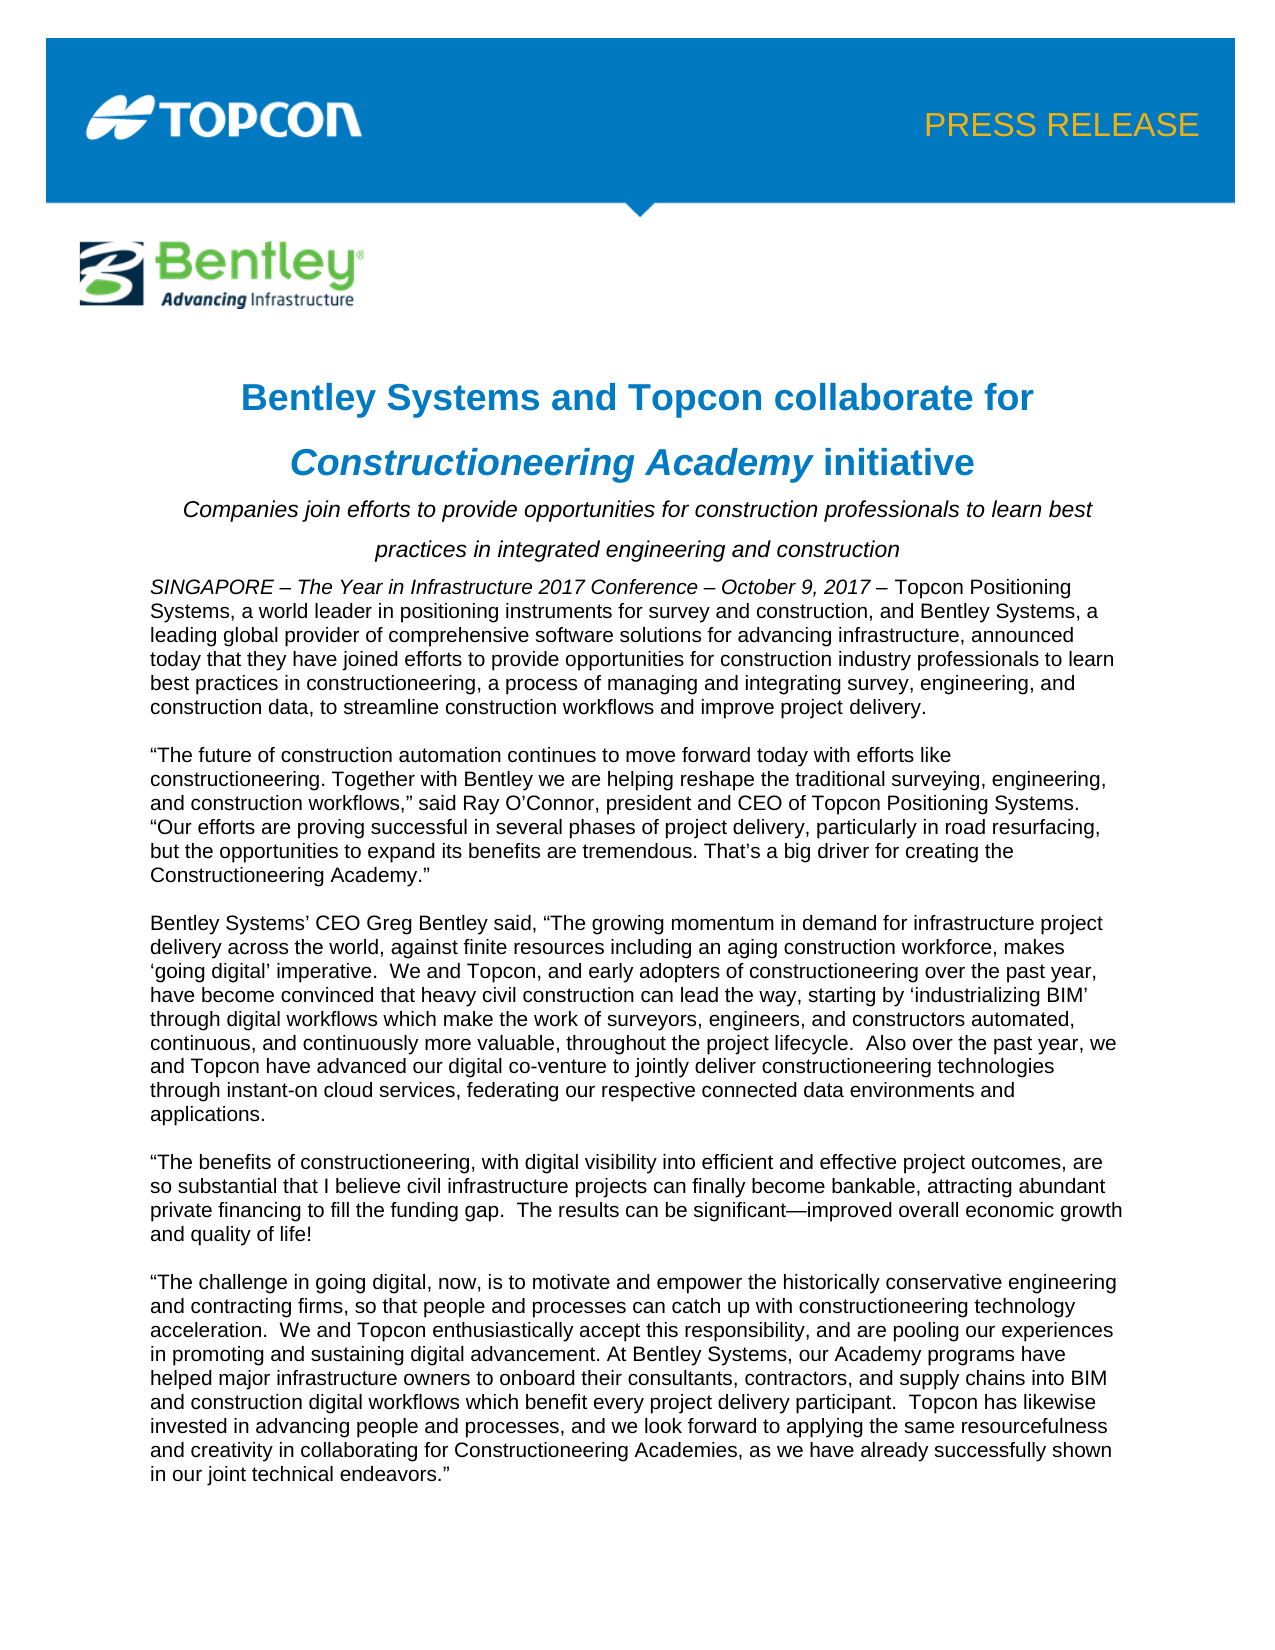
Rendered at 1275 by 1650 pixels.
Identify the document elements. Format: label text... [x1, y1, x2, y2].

text Bentley Systems and Topcon collaborate for Constructioneering Academy initiative Companies join efforts to provide opportunities for construction professionals to learn best practices in integrated engineering and construction [150, 375, 1125, 562]
picture [79, 241, 365, 309]
text “The challenge in going digital, now, is to motivate and empower the historically conservative engineering and contracting firms, so that people and processes can catch up with constructioneering technology acceleration. We and Topcon enthusiastically accept this responsibility, and are pooling our experiences in promoting and sustaining digital advancement. At Bentley Systems, our Academy programs have helped major infrastructure owners to onboard their consultants, contractors, and supply chains into BIM and construction digital workflows which benefit every project delivery participant. Topcon has likewise invested in advancing people and processes, and we look forward to applying the same resourcefulness and creativity in collaborating for Constructioneering Academies, as we have already successfully shown in our joint technical endeavors.” [150, 1270, 1125, 1486]
text SINGAPORE – The Year in Infrastructure 2017 Conference – October 9, 2017 – Topcon Positioning Systems, a world leader in positioning instruments for survey and construction, and Bentley Systems, a leading global provider of comprehensive software solutions for advancing infrastructure, announced today that they have joined efforts to provide opportunities for construction industry professionals to learn best practices in constructioneering, a process of managing and integrating survey, engineering, and construction data, to streamline construction workflows and improve project delivery. [150, 575, 1125, 719]
text “The benefits of constructioneering, with digital visibility into efficient and effective project outcomes, are so substantial that I believe civil infrastructure projects can finally become bankable, attracting abundant private financing to fill the funding gap. The results can be significant—improved overall economic growth and quality of life! [150, 1150, 1125, 1246]
text Bentley Systems’ CEO Greg Bentley said, “The growing momentum in demand for infrastructure project delivery across the world, against finite resources including an aging construction workforce, makes ‘going digital’ imperative. We and Topcon, and early adopters of constructioneering over the past year, have become convinced that heavy civil construction can lead the way, starting by ‘industrializing BIM’ through digital workflows which make the work of surveyors, engineers, and constructors automated, continuous, and continuously more valuable, throughout the project lifecycle. Also over the past year, we and Topcon have advanced our digital co-venture to jointly deliver constructioneering technologies through instant-on cloud services, federating our respective connected data environments and applications. [150, 911, 1125, 1126]
picture [46, 38, 1235, 217]
text “The future of construction automation continues to move forward today with efforts like constructioneering. Together with Bentley we are helping reshape the traditional surveying, engineering, and construction workflows,” said Ray O’Connor, president and CEO of Topcon Positioning Systems. “Our efforts are proving successful in several phases of project delivery, particularly in road resurfacing, but the opportunities to expand its benefits are tremendous. That’s a big driver for creating the Constructioneering Academy.” [150, 743, 1125, 887]
